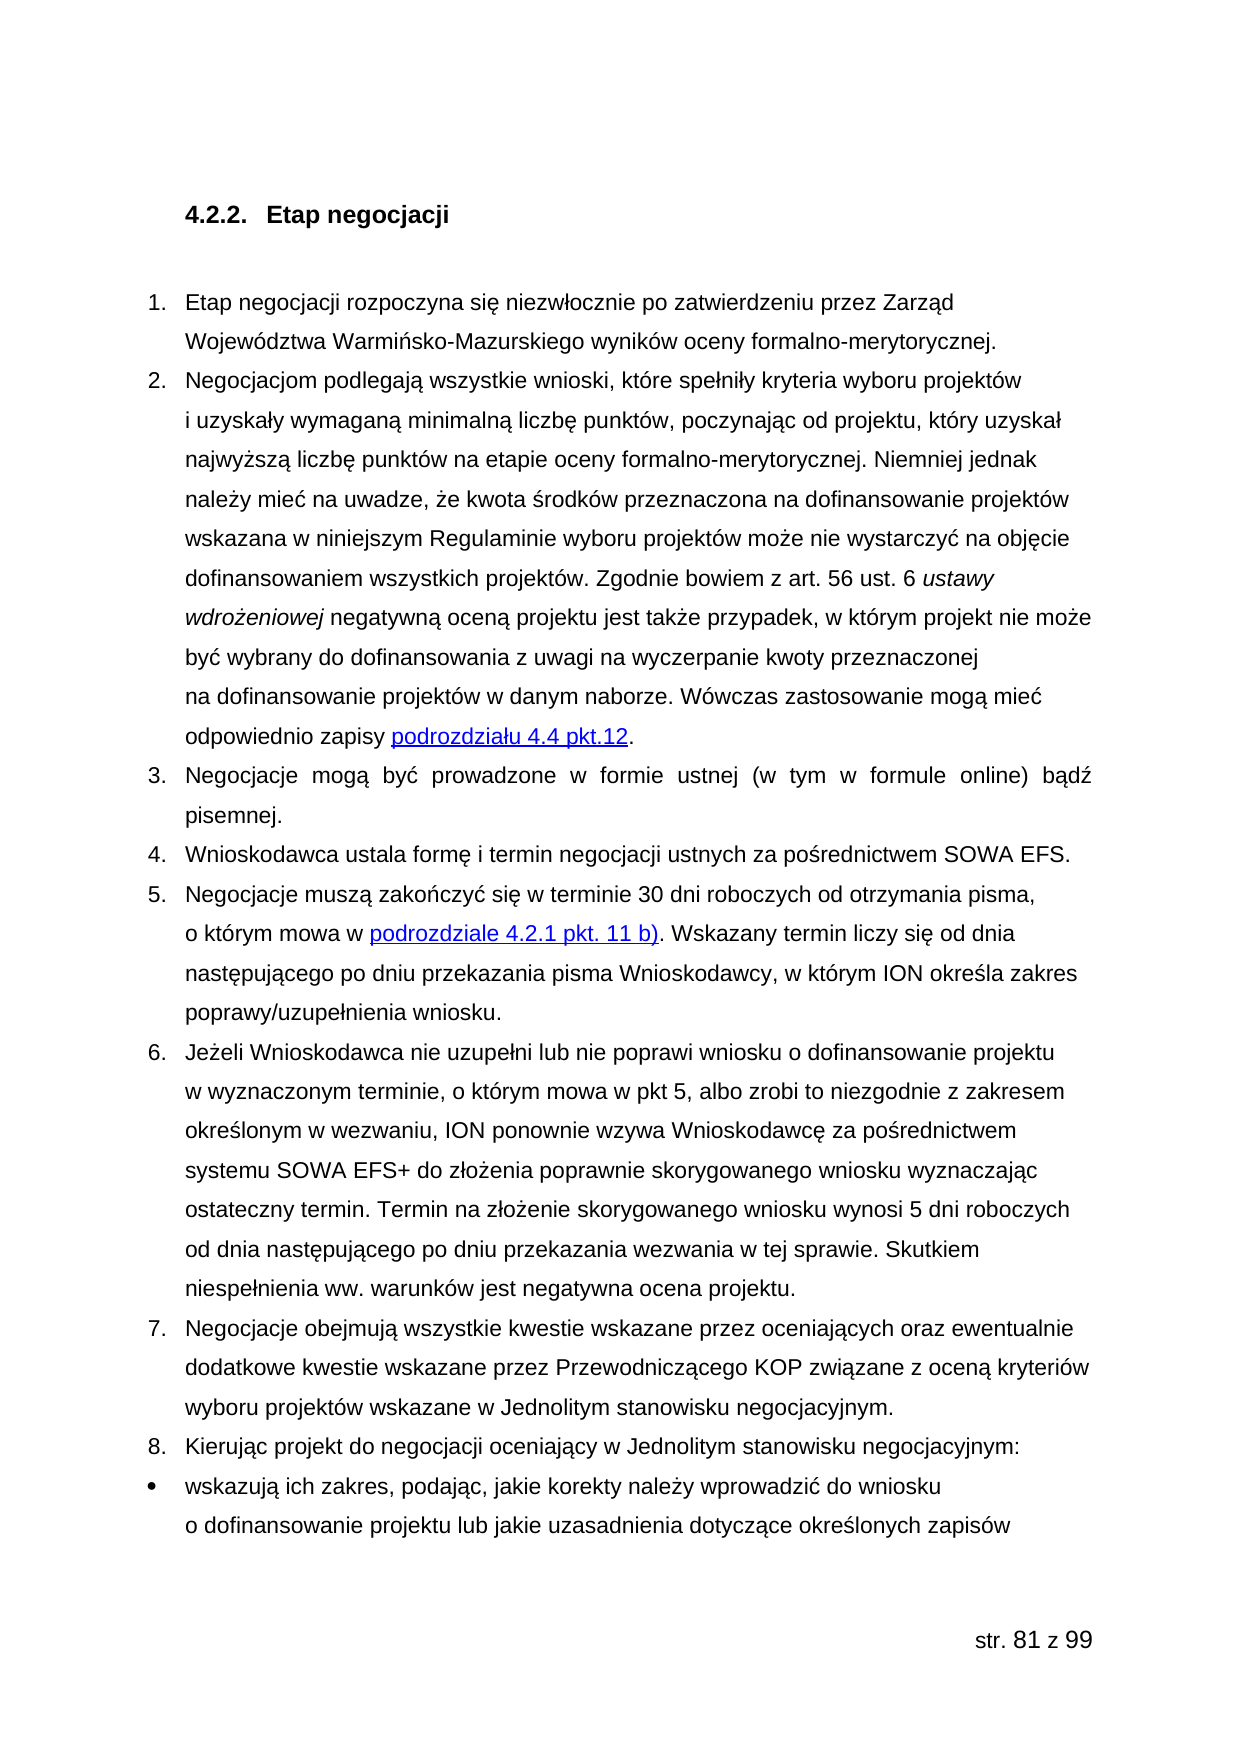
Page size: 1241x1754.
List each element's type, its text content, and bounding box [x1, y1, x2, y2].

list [148, 1473, 1093, 1539]
list Negocjacje obejmują wszystkie kwestie wskazane przez oceniających oraz ewentualnie dodatkowe kwestie wskazane przez Przewodniczącego KOP związane z oceną kryteriów wyboru projektów wskazane w Jednolitym stanowisku negocjacyjnym. [148, 1315, 1093, 1420]
list Jeżeli Wnioskodawca nie uzupełni lub nie poprawi wniosku o dofinansowanie projektu w wyznaczonym terminie, o którym mowa w pkt 5, albo zrobi to niezgodnie z zakresem określonym w wezwaniu, ION ponownie wzywa Wnioskodawcę za pośrednictwem systemu SOWA EFS+ do złożenia poprawnie skorygowanego wniosku wyznaczając ostateczny termin. Termin na złożenie skorygowanego wniosku wynosi 5 dni roboczych od dnia następującego po dniu przekazania wezwania w tej sprawie. Skutkiem niespełnienia ww. warunków jest negatywna ocena projektu. [148, 1038, 1093, 1302]
list Negocjacje muszą zakończyć się w terminie 30 dni roboczych od otrzymania pisma, o którym mowa w podrozdziale 4.2.1 pkt. 11 b). Wskazany termin liczy się od dnia następującego po dniu przekazania pisma Wnioskodawcy, w którym ION określa zakres poprawy/uzupełnienia wniosku. [148, 881, 1093, 1025]
list Wnioskodawca ustala formę i termin negocjacji ustnych za pośrednictwem SOWA EFS. [148, 841, 1093, 867]
list Etap negocjacji [185, 199, 1093, 228]
list Kierując projekt do negocjacji oceniający w Jednolitym stanowisku negocjacyjnym: [148, 1433, 1093, 1460]
list Negocjacje mogą być prowadzone w formie ustnej (w tym w formule online) bądź pisemnej. [148, 762, 1093, 828]
list Etap negocjacji rozpoczyna się niezwłocznie po zatwierdzeniu przez Zarząd Województwa Warmińsko-Mazurskiego wyników oceny formalno-merytorycznej. [148, 288, 1093, 354]
list Negocjacjom podlegają wszystkie wnioski, które spełniły kryteria wyboru projektów i uzyskały wymaganą minimalną liczbę punktów, poczynając od projektu, który uzyskał najwyższą liczbę punktów na etapie oceny formalno-merytorycznej. Niemniej jednak należy mieć na uwadze, że kwota środków przeznaczona na dofinansowanie projektów wskazana w niniejszym Regulaminie wyboru projektów może nie wystarczyć na objęcie dofinansowaniem wszystkich projektów. Zgodnie bowiem z art. 56 ust. 6 ustawy wdrożeniowej negatywną oceną projektu jest także przypadek, w którym projekt nie może być wybrany do dofinansowania z uwagi na wyczerpanie kwoty przeznaczonej na dofinansowanie projektów w danym naborze. Wówczas zastosowanie mogą mieć odpowiednio zapisy podrozdziału 4.4 pkt.12. [148, 367, 1093, 749]
